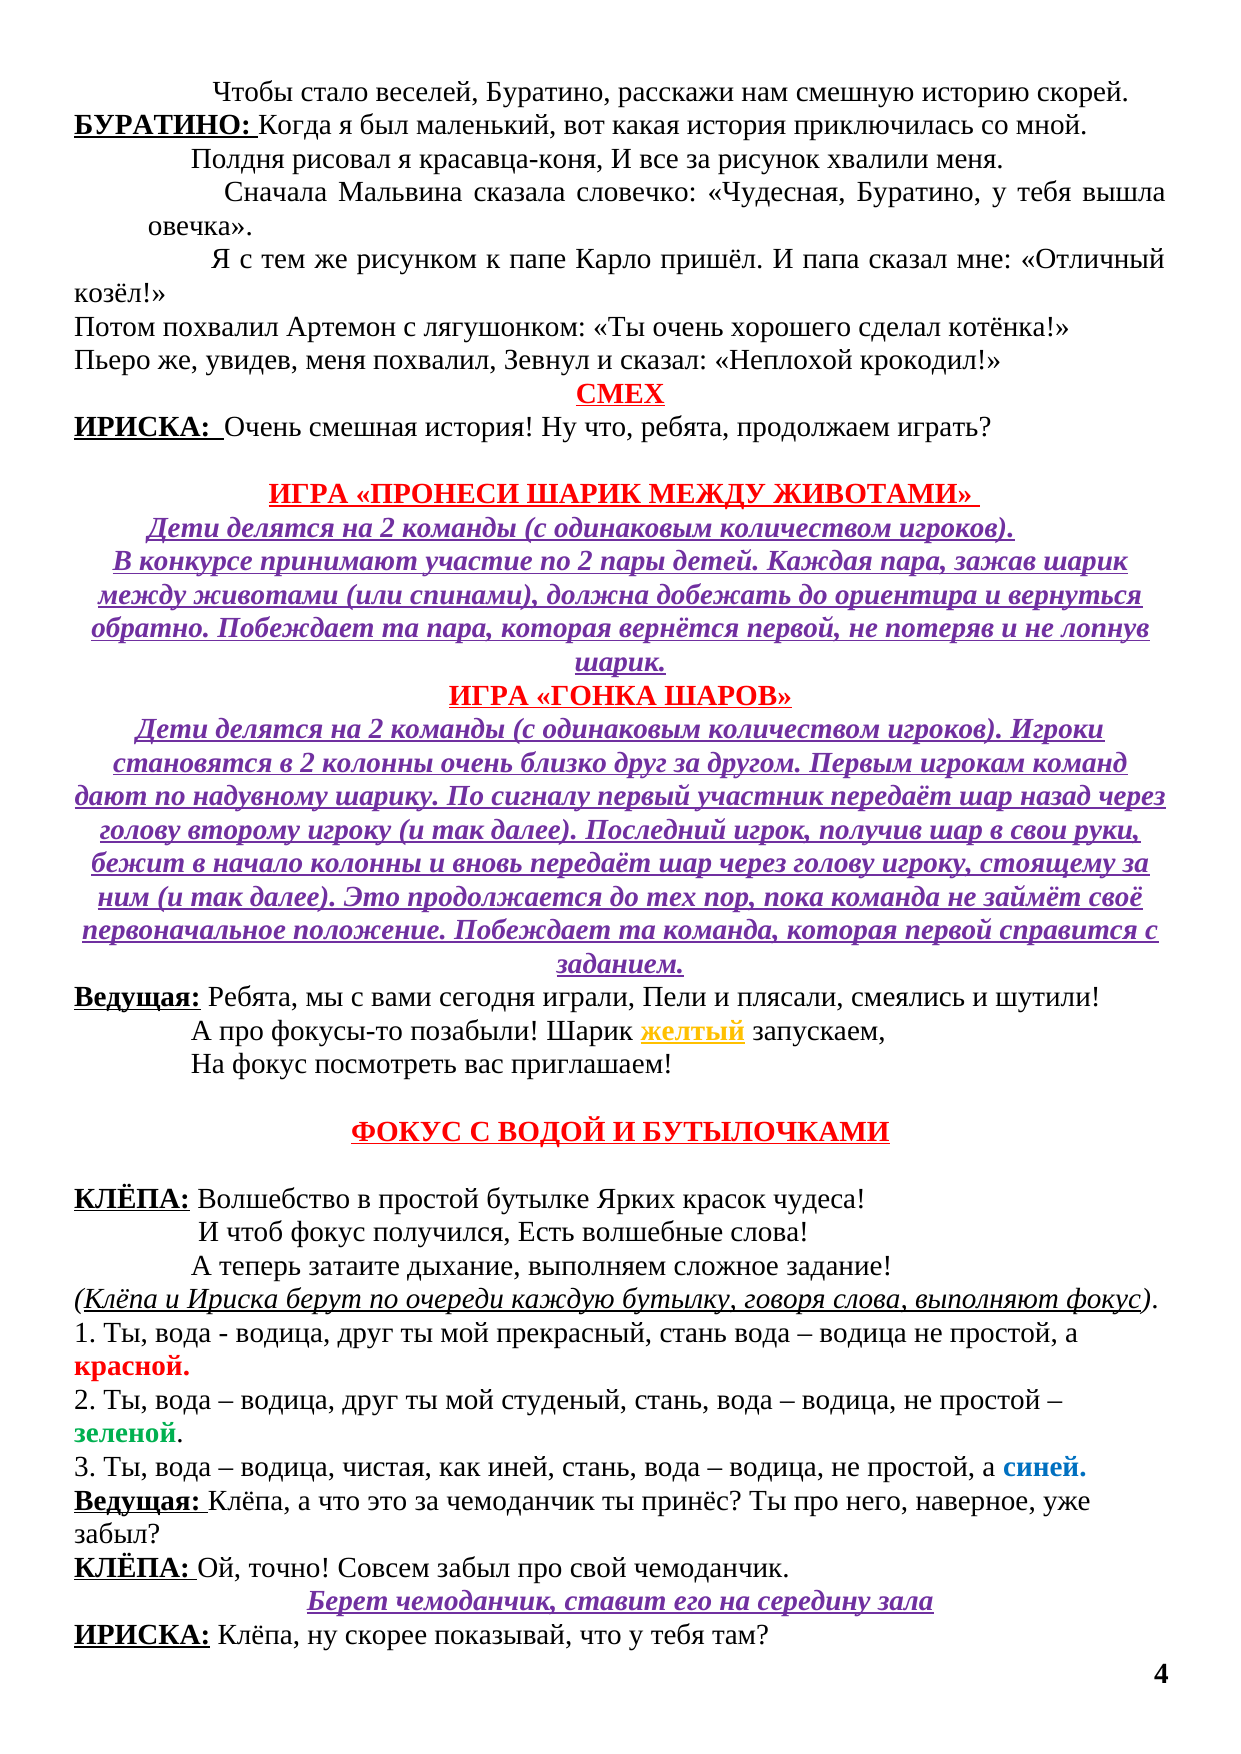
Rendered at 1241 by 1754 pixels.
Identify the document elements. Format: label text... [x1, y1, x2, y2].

text И чтоб фокус получился, Есть волшебные слова! [74, 1214, 1167, 1248]
text КЛЁПА: Ой, точно! Совсем забыл про свой чемоданчик. [74, 1550, 1167, 1583]
title В конкурсе принимают участие по 2 пары детей. Каждая пара, зажав шарик между животами (или спинами), должна добежать до ориентира и вернуться обратно. Побеждает та пара, которая вернётся первой, не потеряв и не лопнув шарик. [74, 543, 1167, 678]
text Чтобы стало веселей, Буратино, расскажи нам смешную историю скорей. [74, 74, 1167, 107]
title Я с тем же рисунком к папе Карло пришёл. И папа сказал мне: «Отличный козёл!» [74, 242, 1167, 309]
text 2. Ты, вода – водица, друг ты мой студеный, стань, вода – водица, не простой – зеленой. [74, 1382, 1167, 1449]
title БУРАТИНО: Когда я был маленький, вот какая история приключилась со мной. [74, 107, 1167, 141]
title Потом похвалил Артемон с лягушонком: «Ты очень хорошего сделал котёнка!» [74, 309, 1167, 342]
title Дети делятся на 2 команды (с одинаковым количеством игроков). Игроки становятся в 2 колонны очень близко друг за другом. Первым игрокам команд дают по надувному шарику. По сигналу первый участник передаёт шар назад через голову второму игроку (и так далее). Последний игрок, получив шар в свои руки, бежит в начало колонны и вновь передаёт шар через голову игроку, стоящему за ним (и так далее). Это продолжается до тех пор, пока команда не займёт своё первоначальное положение. Побеждает та команда, которая первой справится с заданием. [74, 711, 1167, 979]
title Полдня рисовал я красавца-коня, И все за рисунок хвалили меня. [74, 141, 1167, 174]
text Берет чемоданчик, ставит его на середину зала [74, 1583, 1167, 1617]
text ФОКУС С ВОДОЙ И БУТЫЛОЧКАМИ [74, 1114, 1167, 1147]
text 3. Ты, вода – водица, чистая, как иней, стань, вода – водица, не простой, а синей. [74, 1449, 1167, 1483]
text (Клёпа и Ириска берут по очереди каждую бутылку, говоря слова, выполняют фокус). 1. Ты, вода - водица, друг ты мой прекрасный, стань вода – водица не простой, а красной. [74, 1281, 1167, 1382]
title ИГРА «ПРОНЕСИ ШАРИК МЕЖДУ ЖИВОТАМИ» [74, 476, 1167, 510]
title Пьеро же, увидев, меня похвалил, Зевнул и сказал: «Неплохой крокодил!» [74, 342, 1167, 376]
title ИРИСКА: Очень смешная история! Ну что, ребята, продолжаем играть? [74, 409, 1167, 443]
title ИГРА «ГОНКА ШАРОВ» [74, 678, 1167, 711]
text А про фокусы-то позабыли! Шарик желтый запускаем, [74, 1013, 1167, 1047]
text На фокус посмотреть вас приглашаем! [74, 1047, 1167, 1080]
title Сначала Мальвина сказала словечко: «Чудесная, Буратино, у тебя вышла овечка». [74, 174, 1167, 242]
title Дети делятся на 2 команды (с одинаковым количеством игроков). [74, 510, 1167, 543]
text КЛЁПА: Волшебство в простой бутылке Ярких красок чудеса! [74, 1181, 1167, 1214]
text А теперь затаите дыхание, выполняем сложное задание! [74, 1248, 1167, 1281]
title СМЕХ [74, 376, 1167, 409]
text Ведущая: Ребята, мы с вами сегодня играли, Пели и плясали, смеялись и шутили! [74, 979, 1167, 1013]
text Ведущая: Клёпа, а что это за чемоданчик ты принёс? Ты про него, наверное, уже забыл? [74, 1483, 1167, 1550]
text ИРИСКА: Клёпа, ну скорее показывай, что у тебя там? [74, 1617, 1167, 1650]
